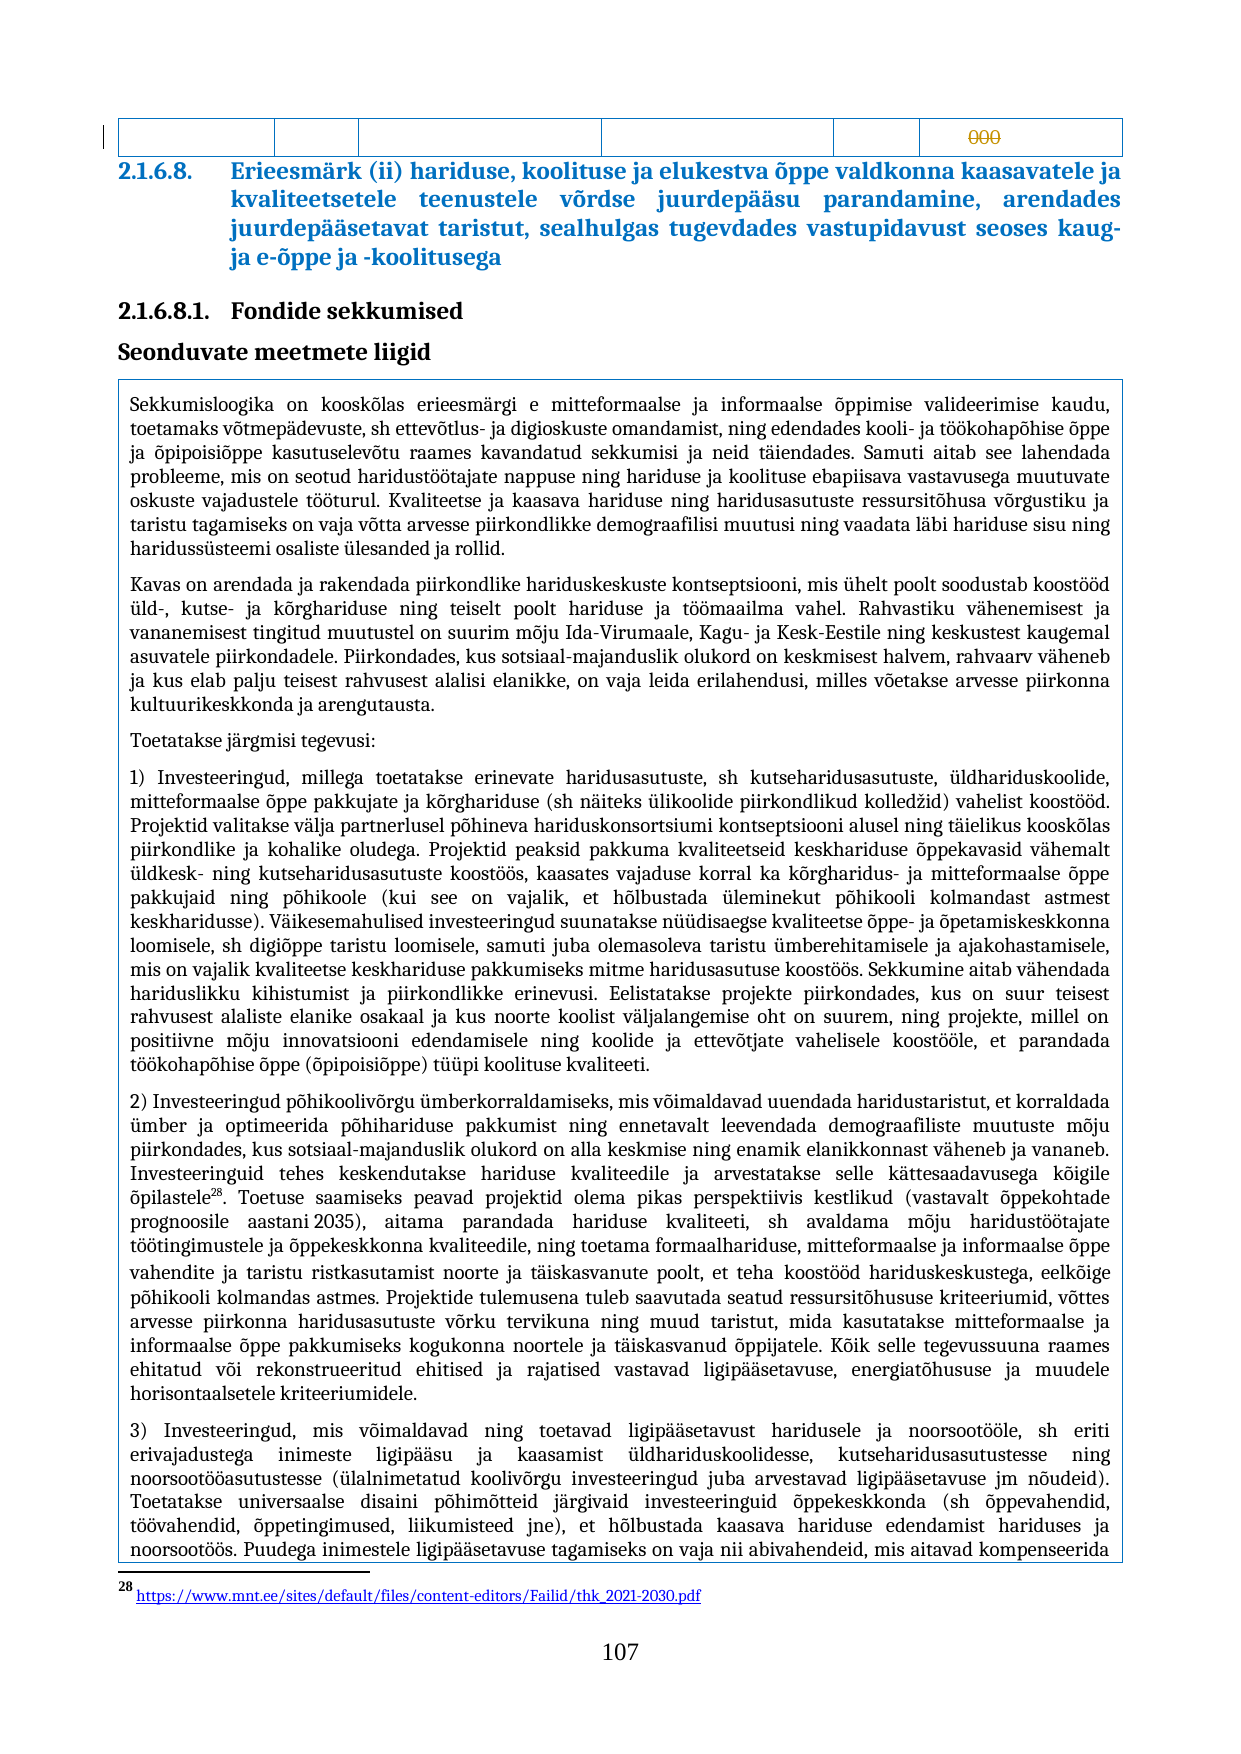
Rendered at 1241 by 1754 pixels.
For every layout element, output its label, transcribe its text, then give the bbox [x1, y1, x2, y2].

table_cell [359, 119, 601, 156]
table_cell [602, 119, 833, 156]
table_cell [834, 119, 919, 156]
subtitle Fondide sekkumised [118, 297, 1122, 325]
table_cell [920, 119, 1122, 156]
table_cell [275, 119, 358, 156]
text Seonduvate meetmete liigid [118, 338, 1122, 367]
subtitle Erieesmärk (ii) hariduse, koolituse ja elukestva õppe valdkonna kaasavatele ja kvaliteetsetele teenustele võrdse juurdepääsu parandamine, arendades juurdepääsetavat taristut, sealhulgas tugevdades vastupidavust seoses kaug- ja e-õppe ja -koolitusega [118, 157, 1122, 272]
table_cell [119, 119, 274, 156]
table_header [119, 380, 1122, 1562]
